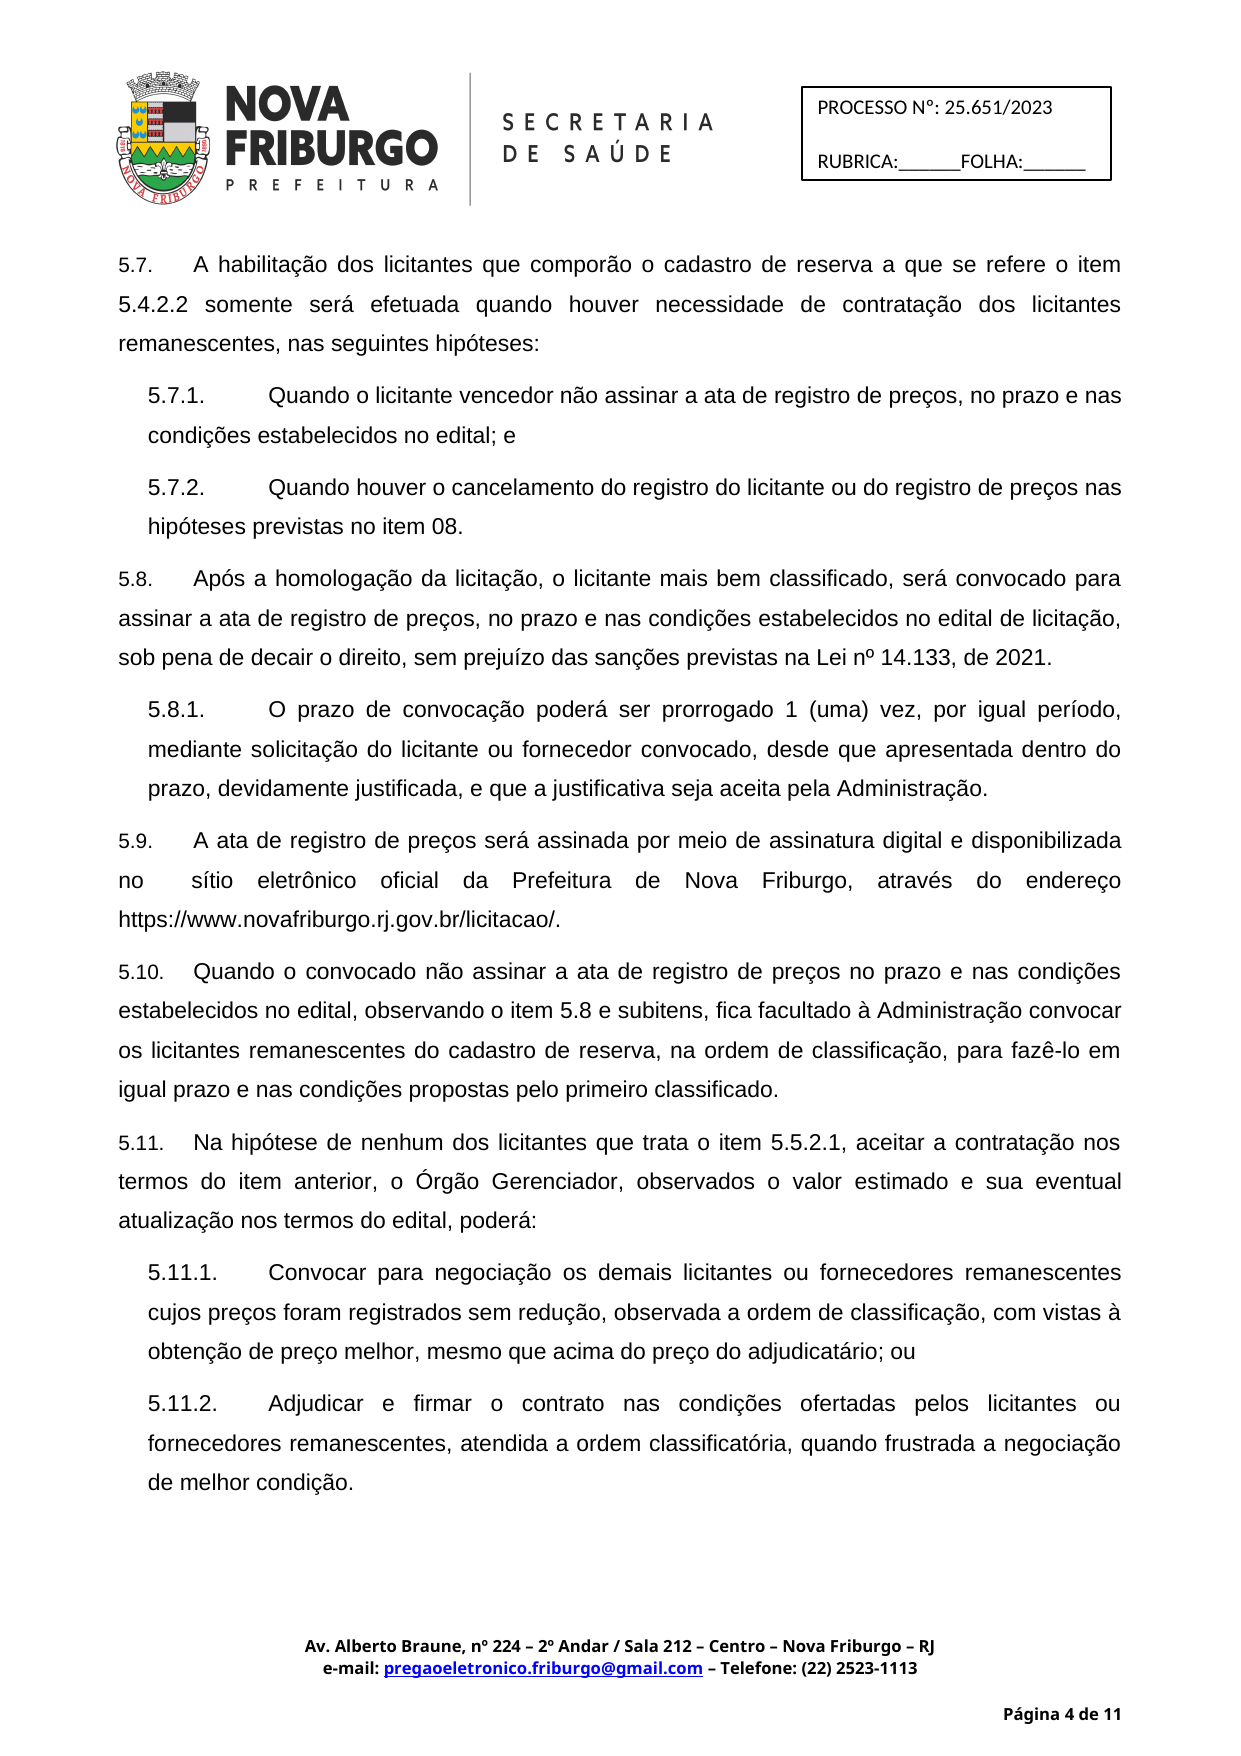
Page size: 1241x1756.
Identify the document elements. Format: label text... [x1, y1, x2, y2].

picture [103, 59, 730, 221]
list Na hipótese de nenhum dos licitantes que trata o item 5.5.2.1, aceitar a contratação nos termos do item anterior, o Órgão Gerenciador, observados o valor estimado e sua eventual atualização nos termos do edital, poderá: [118, 1128, 1122, 1234]
list Convocar para negociação os demais licitantes ou fornecedores remanescentes cujos preços foram registrados sem redução, observada a ordem de classificação, com vistas à obtenção de preço melhor, mesmo que acima do preço do adjudicatário; ou [148, 1259, 1122, 1365]
list O prazo de convocação poderá ser prorrogado 1 (uma) vez, por igual período, mediante solicitação do licitante ou fornecedor convocado, desde que apresentada dentro do prazo, devidamente justificada, e que a justificativa seja aceita pela Administração. [148, 696, 1122, 801]
list Quando o convocado não assinar a ata de registro de preços no prazo e nas condições estabelecidos no edital, observando o item 5.8 e subitens, fica facultado à Administração convocar os licitantes remanescentes do cadastro de reserva, na ordem de classificação, para fazê-lo em igual prazo e nas condições propostas pelo primeiro classificado. [118, 958, 1122, 1103]
list A ata de registro de preços será assinada por meio de assinatura digital e disponibilizada no sítio eletrônico oficial da Prefeitura de Nova Friburgo, através do endereço https://www.novafriburgo.rj.gov.br/licitacao/. [118, 827, 1122, 932]
list A habilitação dos licitantes que comporão o cadastro de reserva a que se refere o item 5.5.2.2 somente será efetuada quando houver necessidade de contratação dos licitantes remanescentes, nas seguintes hipóteses: [118, 251, 1122, 357]
list Adjudicar e firmar o contrato nas condições ofertadas pelos licitantes ou fornecedores remanescentes, atendida a ordem classificatória, quando frustrada a negociação de melhor condição. [148, 1390, 1122, 1496]
list Após a homologação da licitação, o licitante mais bem classificado, será convocado para assinar a ata de registro de preços, no prazo e nas condições estabelecidos no edital de licitação, sob pena de decair o direito, sem prejuízo das sanções previstas na Lei nº 14.133, de 2021. [118, 565, 1122, 671]
list Quando o licitante vencedor não assinar a ata de registro de preços, no prazo e nas condições estabelecidos no edital; e [148, 382, 1122, 448]
list Quando houver o cancelamento do registro do licitante ou do registro de preços nas hipóteses previstas no item 08. [148, 474, 1122, 539]
